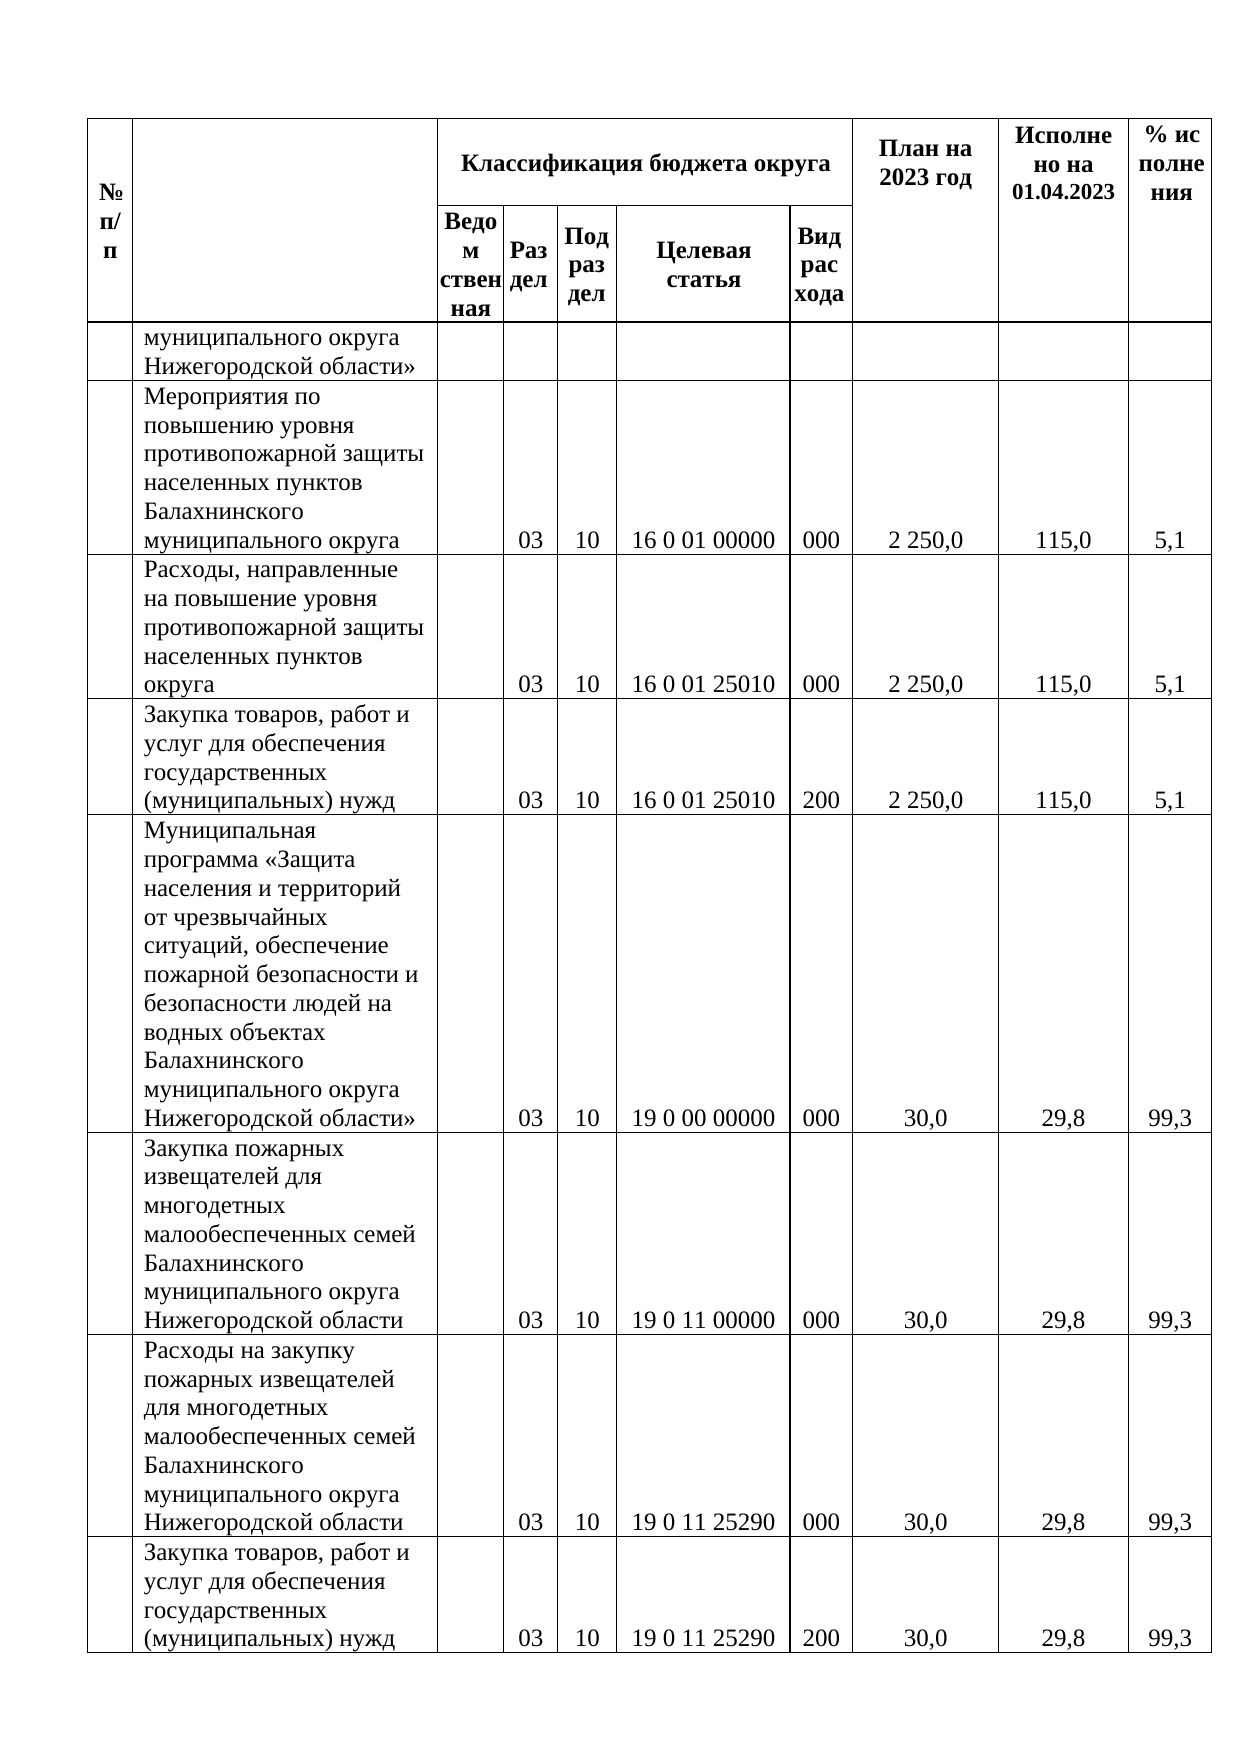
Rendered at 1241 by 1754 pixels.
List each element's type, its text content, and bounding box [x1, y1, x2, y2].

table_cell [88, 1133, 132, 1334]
table_cell Ведом ствен ная [438, 206, 503, 321]
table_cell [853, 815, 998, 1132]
table_header Исполне но на 01.04.2023 [999, 119, 1128, 205]
table_header Классификация бюджета округа [438, 119, 852, 205]
table_cell [1129, 205, 1211, 321]
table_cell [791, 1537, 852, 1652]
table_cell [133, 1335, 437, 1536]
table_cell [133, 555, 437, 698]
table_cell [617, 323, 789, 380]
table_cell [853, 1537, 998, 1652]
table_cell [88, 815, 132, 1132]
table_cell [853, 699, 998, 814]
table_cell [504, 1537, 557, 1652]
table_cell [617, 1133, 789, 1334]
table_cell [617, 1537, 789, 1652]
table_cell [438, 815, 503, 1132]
table_header План на 2023 год [853, 119, 998, 205]
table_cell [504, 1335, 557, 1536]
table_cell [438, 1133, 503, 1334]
table_cell Целевая статья [617, 206, 789, 321]
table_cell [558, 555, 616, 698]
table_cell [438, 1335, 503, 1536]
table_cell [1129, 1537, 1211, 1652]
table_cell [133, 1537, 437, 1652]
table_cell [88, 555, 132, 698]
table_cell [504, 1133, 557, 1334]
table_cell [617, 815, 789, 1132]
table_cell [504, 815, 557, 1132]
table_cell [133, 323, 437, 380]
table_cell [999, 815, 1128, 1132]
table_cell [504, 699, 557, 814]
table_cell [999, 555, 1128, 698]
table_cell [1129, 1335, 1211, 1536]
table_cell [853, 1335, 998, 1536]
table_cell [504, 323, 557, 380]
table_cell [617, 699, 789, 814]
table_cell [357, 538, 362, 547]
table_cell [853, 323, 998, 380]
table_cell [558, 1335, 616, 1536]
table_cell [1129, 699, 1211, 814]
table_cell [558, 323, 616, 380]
table_header % ис полне ния [1129, 119, 1211, 205]
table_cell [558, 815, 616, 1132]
table_cell [853, 205, 998, 321]
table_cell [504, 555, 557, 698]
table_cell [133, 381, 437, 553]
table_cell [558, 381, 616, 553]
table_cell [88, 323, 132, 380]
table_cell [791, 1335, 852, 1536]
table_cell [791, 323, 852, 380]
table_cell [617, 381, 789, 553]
table_header [133, 119, 437, 321]
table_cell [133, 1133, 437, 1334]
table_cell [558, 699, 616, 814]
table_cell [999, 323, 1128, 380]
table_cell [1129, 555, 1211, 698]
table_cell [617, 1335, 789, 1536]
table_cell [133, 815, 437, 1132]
table_header №п/п [88, 119, 132, 321]
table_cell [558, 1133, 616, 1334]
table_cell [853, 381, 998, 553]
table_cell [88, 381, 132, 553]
table_cell Вид рас хода [791, 206, 852, 321]
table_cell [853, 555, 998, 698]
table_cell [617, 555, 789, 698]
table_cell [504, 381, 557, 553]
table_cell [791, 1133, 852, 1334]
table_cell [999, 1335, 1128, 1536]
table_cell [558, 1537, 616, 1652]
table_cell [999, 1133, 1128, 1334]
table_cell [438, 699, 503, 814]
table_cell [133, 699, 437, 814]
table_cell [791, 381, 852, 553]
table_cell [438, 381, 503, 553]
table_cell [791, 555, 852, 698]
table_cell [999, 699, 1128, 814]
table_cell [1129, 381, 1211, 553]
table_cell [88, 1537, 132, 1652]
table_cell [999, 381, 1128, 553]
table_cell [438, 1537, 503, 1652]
table_cell Под раз дел [558, 206, 616, 321]
table_cell Раз дел [504, 206, 557, 321]
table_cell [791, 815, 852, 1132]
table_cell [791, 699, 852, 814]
table_cell [999, 205, 1128, 321]
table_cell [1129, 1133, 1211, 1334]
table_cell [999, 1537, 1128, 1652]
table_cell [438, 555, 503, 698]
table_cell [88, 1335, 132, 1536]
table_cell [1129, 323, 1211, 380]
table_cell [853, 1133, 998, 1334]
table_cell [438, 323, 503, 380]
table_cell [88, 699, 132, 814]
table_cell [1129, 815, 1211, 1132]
